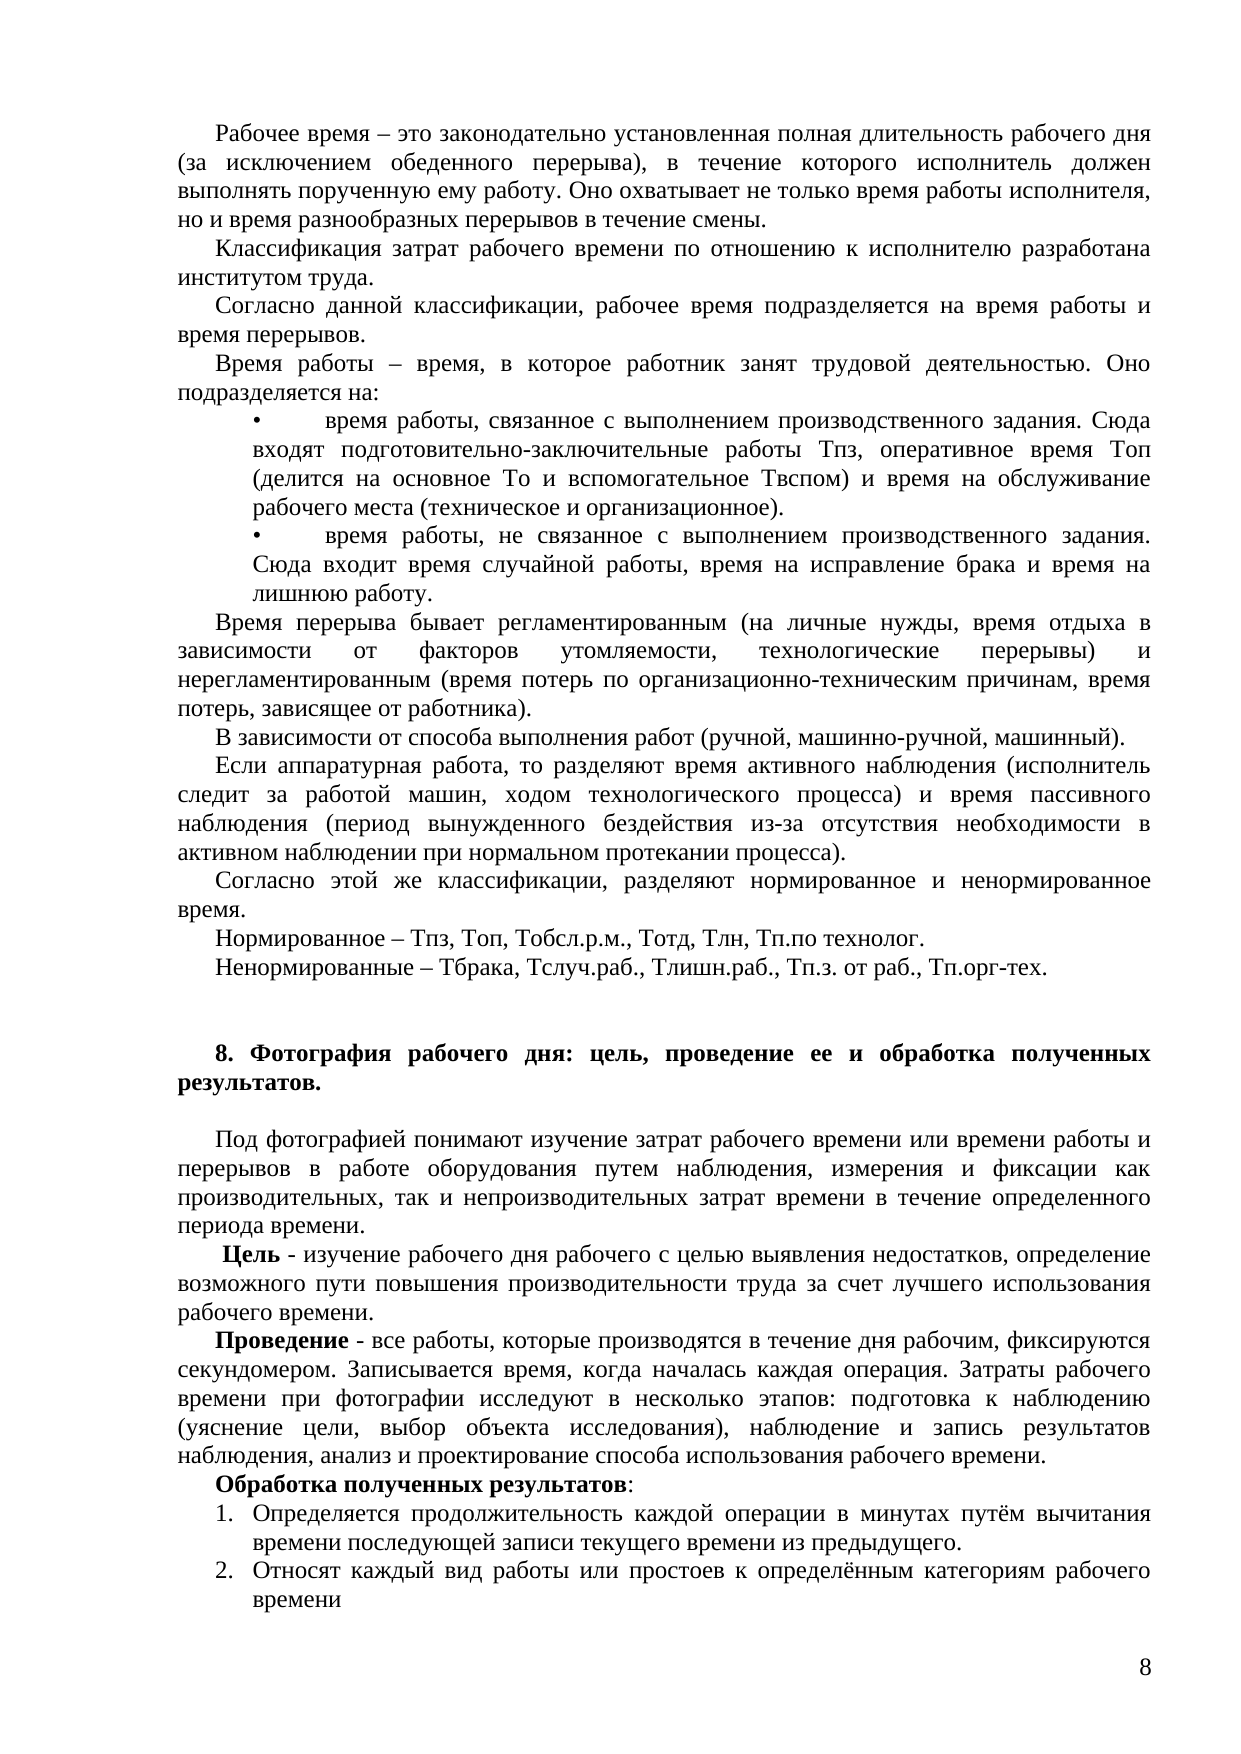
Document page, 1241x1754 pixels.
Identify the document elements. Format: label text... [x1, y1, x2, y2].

text Время работы – время, в которое работник занят трудовой деятельностью. Оно подразделяется на: [177, 348, 1152, 406]
list время работы, связанное с выполнением производственного задания. Сюда входят подготовительно-заключительные работы Тпз, оперативное время Топ (делится на основное То и вспомогательное Твспом) и время на обслуживание рабочего места (техническое и организационное). [252, 406, 1152, 521]
list Относят каждый вид работы или простоев к определённым категориям рабочего времени [215, 1556, 1152, 1613]
text Согласно данной классификации, рабочее время подразделяется на время работы и время перерывов. [177, 291, 1152, 348]
text В зависимости от способа выполнения работ (ручной, машинно-ручной, машинный). [177, 722, 1152, 751]
text 8. Фотография рабочего дня: цель, проведение ее и обработка полученных результатов. [177, 1038, 1152, 1096]
text Цель - изучение рабочего дня рабочего с целью выявления недостатков, определение возможного пути повышения производительности труда за счет лучшего использования рабочего времени. [177, 1239, 1152, 1326]
text Рабочее время – это законодательно установленная полная длительность рабочего дня (за исключением обеденного перерыва), в течение которого исполнитель должен выполнять порученную ему работу. Оно охватывает не только время работы исполнителя, но и время разнообразных перерывов в течение смены. [177, 118, 1152, 233]
text Согласно этой же классификации, разделяют нормированное и ненормированное время. [177, 866, 1152, 923]
text Время перерыва бывает регламентированным (на личные нужды, время отдыха в зависимости от факторов утомляемости, технологические перерывы) и нерегламентированным (время потерь по организационно-техническим причинам, время потерь, зависящее от работника). [177, 607, 1152, 722]
list время работы, не связанное с выполнением производственного задания. Сюда входит время случайной работы, время на исправление брака и время на лишнюю работу. [252, 521, 1152, 607]
list Определяется продолжительность каждой операции в минутах путём вычитания времени последующей записи текущего времени из предыдущего. [215, 1498, 1152, 1556]
text Если аппаратурная работа, то разделяют время активного наблюдения (исполнитель следит за работой машин, ходом технологического процесса) и время пассивного наблюдения (период вынужденного бездействия из-за отсутствия необходимости в активном наблюдении при нормальном протекании процесса). [177, 751, 1152, 866]
text Ненормированные – Тбрака, Тслуч.раб., Тлишн.раб., Тп.з. от раб., Тп.орг-тех. [177, 952, 1152, 981]
text Обработка полученных результатов: [177, 1469, 1152, 1498]
text Под фотографией понимают изучение затрат рабочего времени или времени работы и перерывов в работе оборудования путем наблюдения, измерения и фиксации как производительных, так и непроизводительных затрат времени в течение определенного периода времени. [177, 1124, 1152, 1239]
text Проведение - все работы, которые производятся в течение дня рабочим, фиксируются секундомером. Записывается время, когда началась каждая операция. Затраты рабочего времени при фотографии исследуют в несколько этапов: подготовка к наблюдению (уяснение цели, выбор объекта исследования), наблюдение и запись результатов наблюдения, анализ и проектирование способа использования рабочего времени. [177, 1326, 1152, 1469]
text Нормированное – Тпз, Топ, Тобсл.р.м., Тотд, Тлн, Тп.по технолог. [177, 923, 1152, 952]
text Классификация затрат рабочего времени по отношению к исполнителю разработана институтом труда. [177, 233, 1152, 291]
